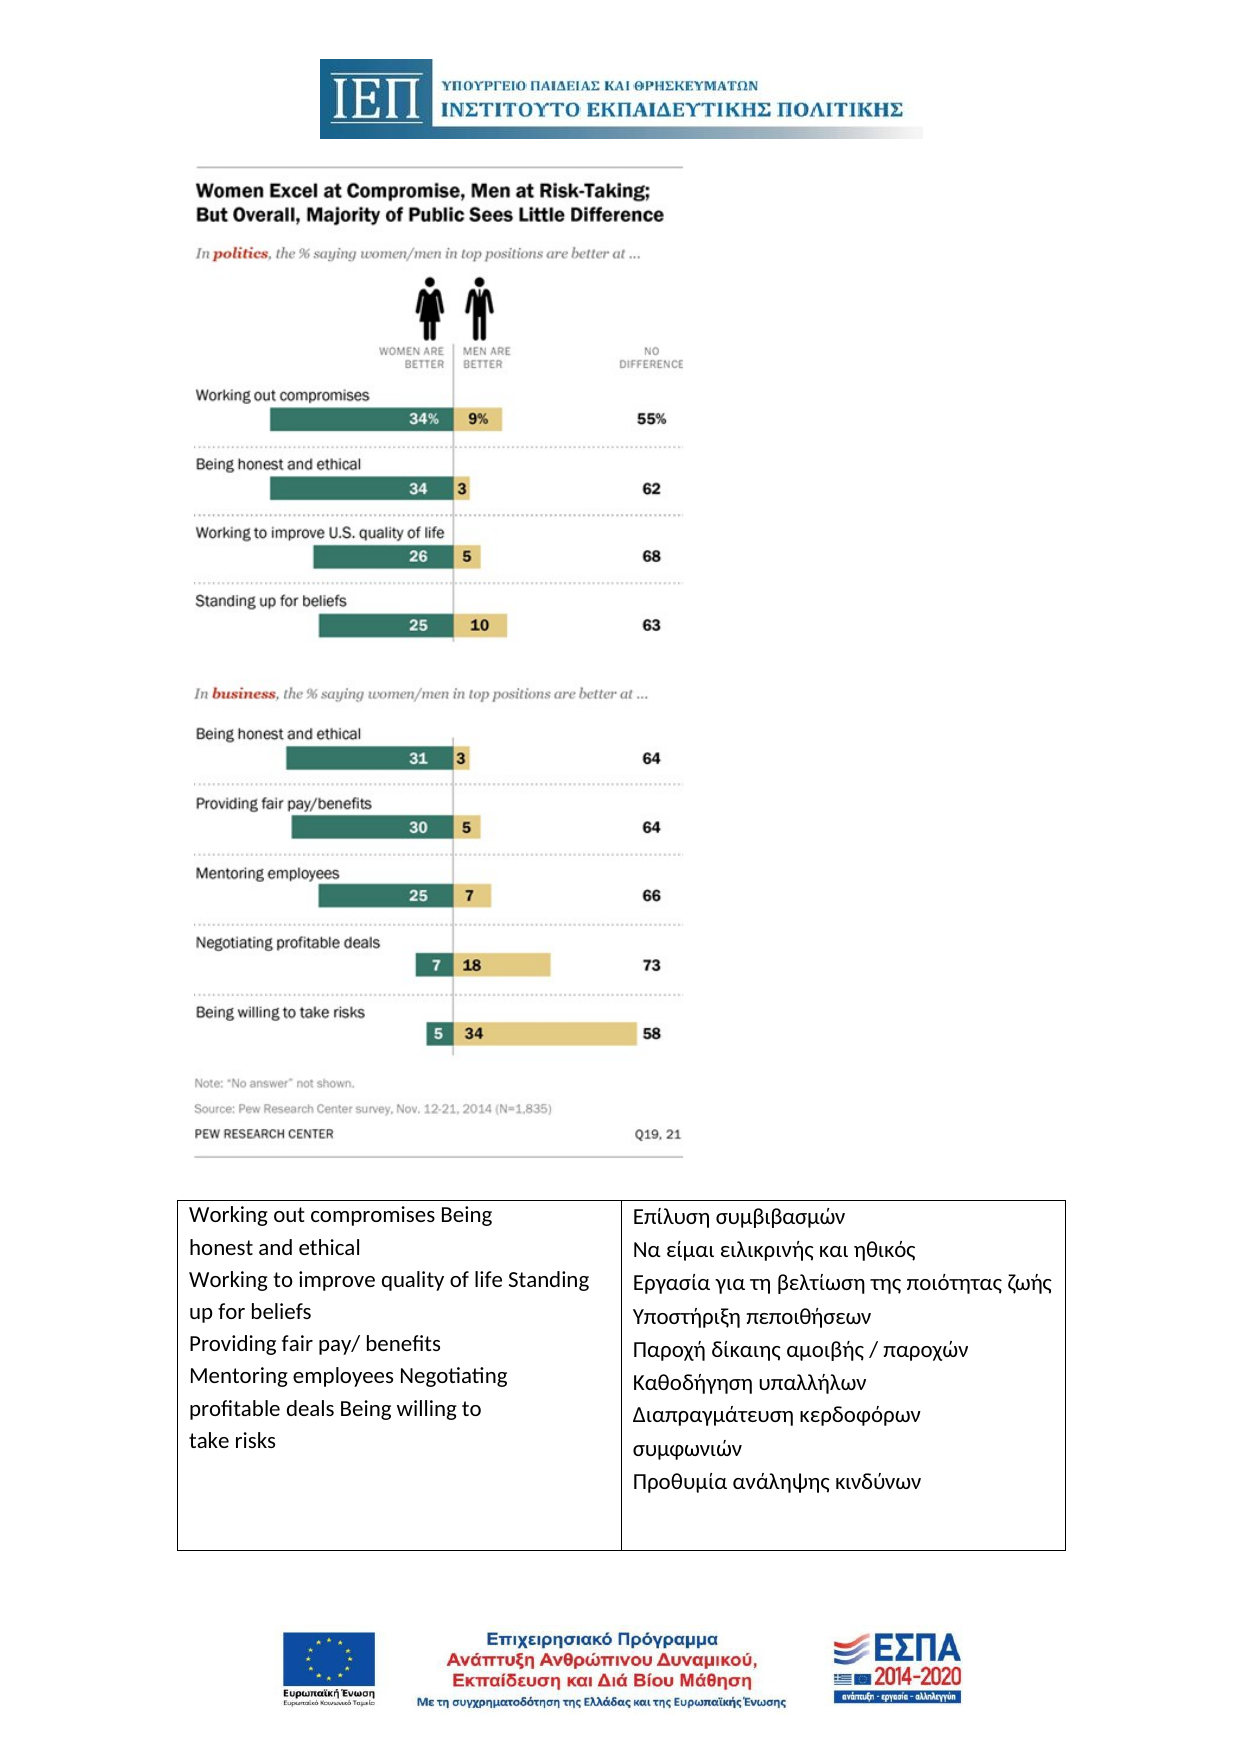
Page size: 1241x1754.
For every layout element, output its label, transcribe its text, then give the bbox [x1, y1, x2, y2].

table_header Working out compromises Being honest and ethical Working to improve quality of life Standing up for beliefs Providing fair pay/ benefits Mentoring employees Negotiating profitable deals Being willing to take risks [178, 1201, 621, 1550]
picture [273, 1625, 964, 1715]
picture [194, 166, 684, 1159]
picture [320, 59, 923, 139]
table_header Επίλυση συμβιβασμών Να είμαι ειλικρινής και ηθικός Εργασία για τη βελτίωση της ποιότητας ζωής Υποστήριξη πεποιθήσεων Παροχή δίκαιης αμοιβής / παροχών Καθοδήγηση υπαλλήλων Διαπραγμάτευση κερδοφόρων συμφωνιών Προθυμία ανάληψης κινδύνων [622, 1201, 1065, 1550]
